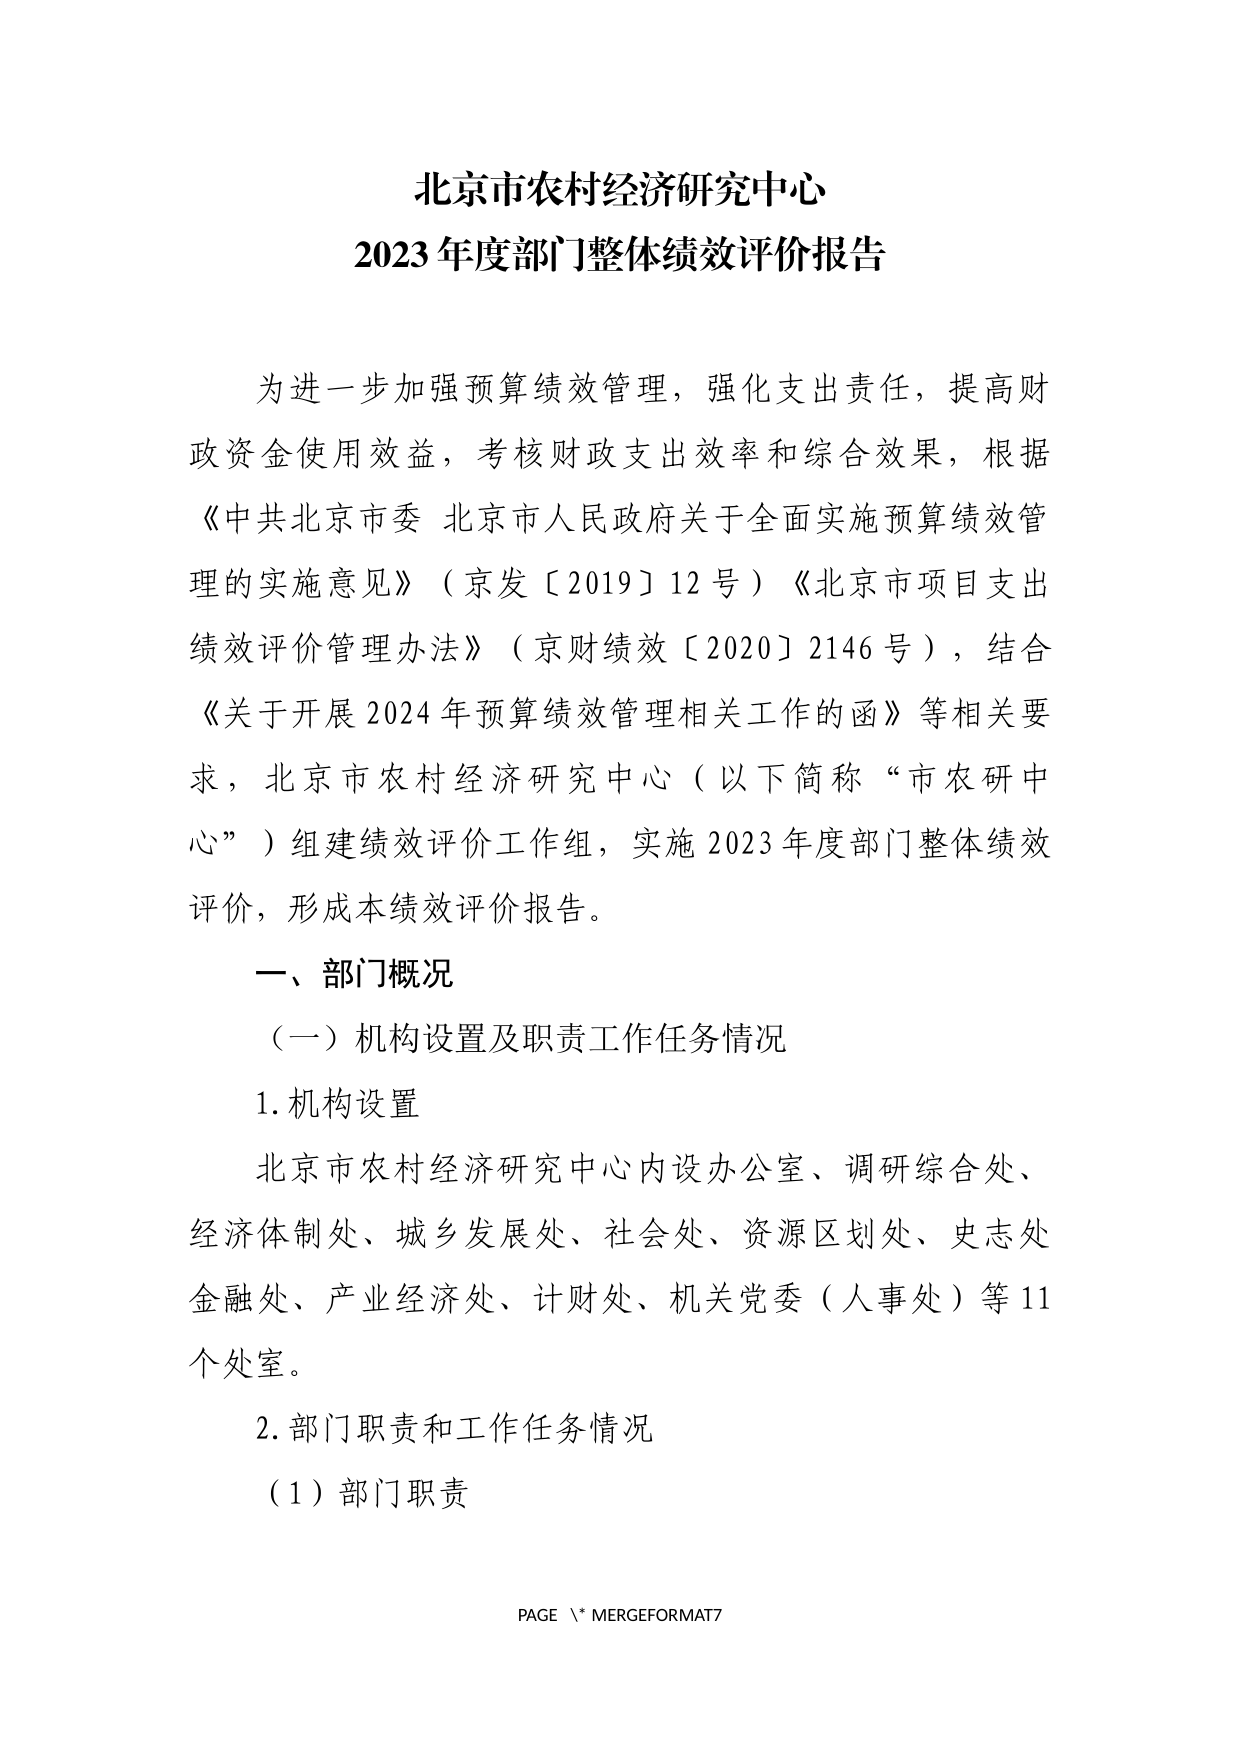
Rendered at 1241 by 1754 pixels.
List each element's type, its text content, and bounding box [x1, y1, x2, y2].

text 为进一步加强预算绩效管理，强化支出责任，提高财政资金使用效益，考核财政支出效率和综合效果，根据《中共北京市委 北京市人民政府关于全面实施预算绩效管理的实施意见》（京发〔2019〕12号）《北京市项目支出绩效评价管理办法》（京财绩效〔2020〕2146号），结合《关于开展2024年预算绩效管理相关工作的函》等相关要求，北京市农村经济研究中心（以下简称“市农研中心”）组建绩效评价工作组，实施2023年度部门整体绩效评价，形成本绩效评价报告。 [187, 354, 1053, 939]
text 2023年度部门整体绩效评价报告 [187, 224, 1053, 289]
text 2.部门职责和工作任务情况 [187, 1394, 1053, 1459]
text （1）部门职责 [187, 1459, 1053, 1524]
text （一）机构设置及职责工作任务情况 [187, 1004, 1053, 1069]
list 北京市农村经济研究中心内设办公室、调研综合处、经济体制处、城乡发展处、社会处、资源区划处、史志处、金融处、产业经济处、计财处、机关党委（人事处）等11个处室。 [187, 1134, 1053, 1394]
text 北京市农村经济研究中心 [187, 159, 1053, 224]
text 1.机构设置 [187, 1069, 1053, 1134]
text 一、部门概况 [187, 939, 1053, 1004]
